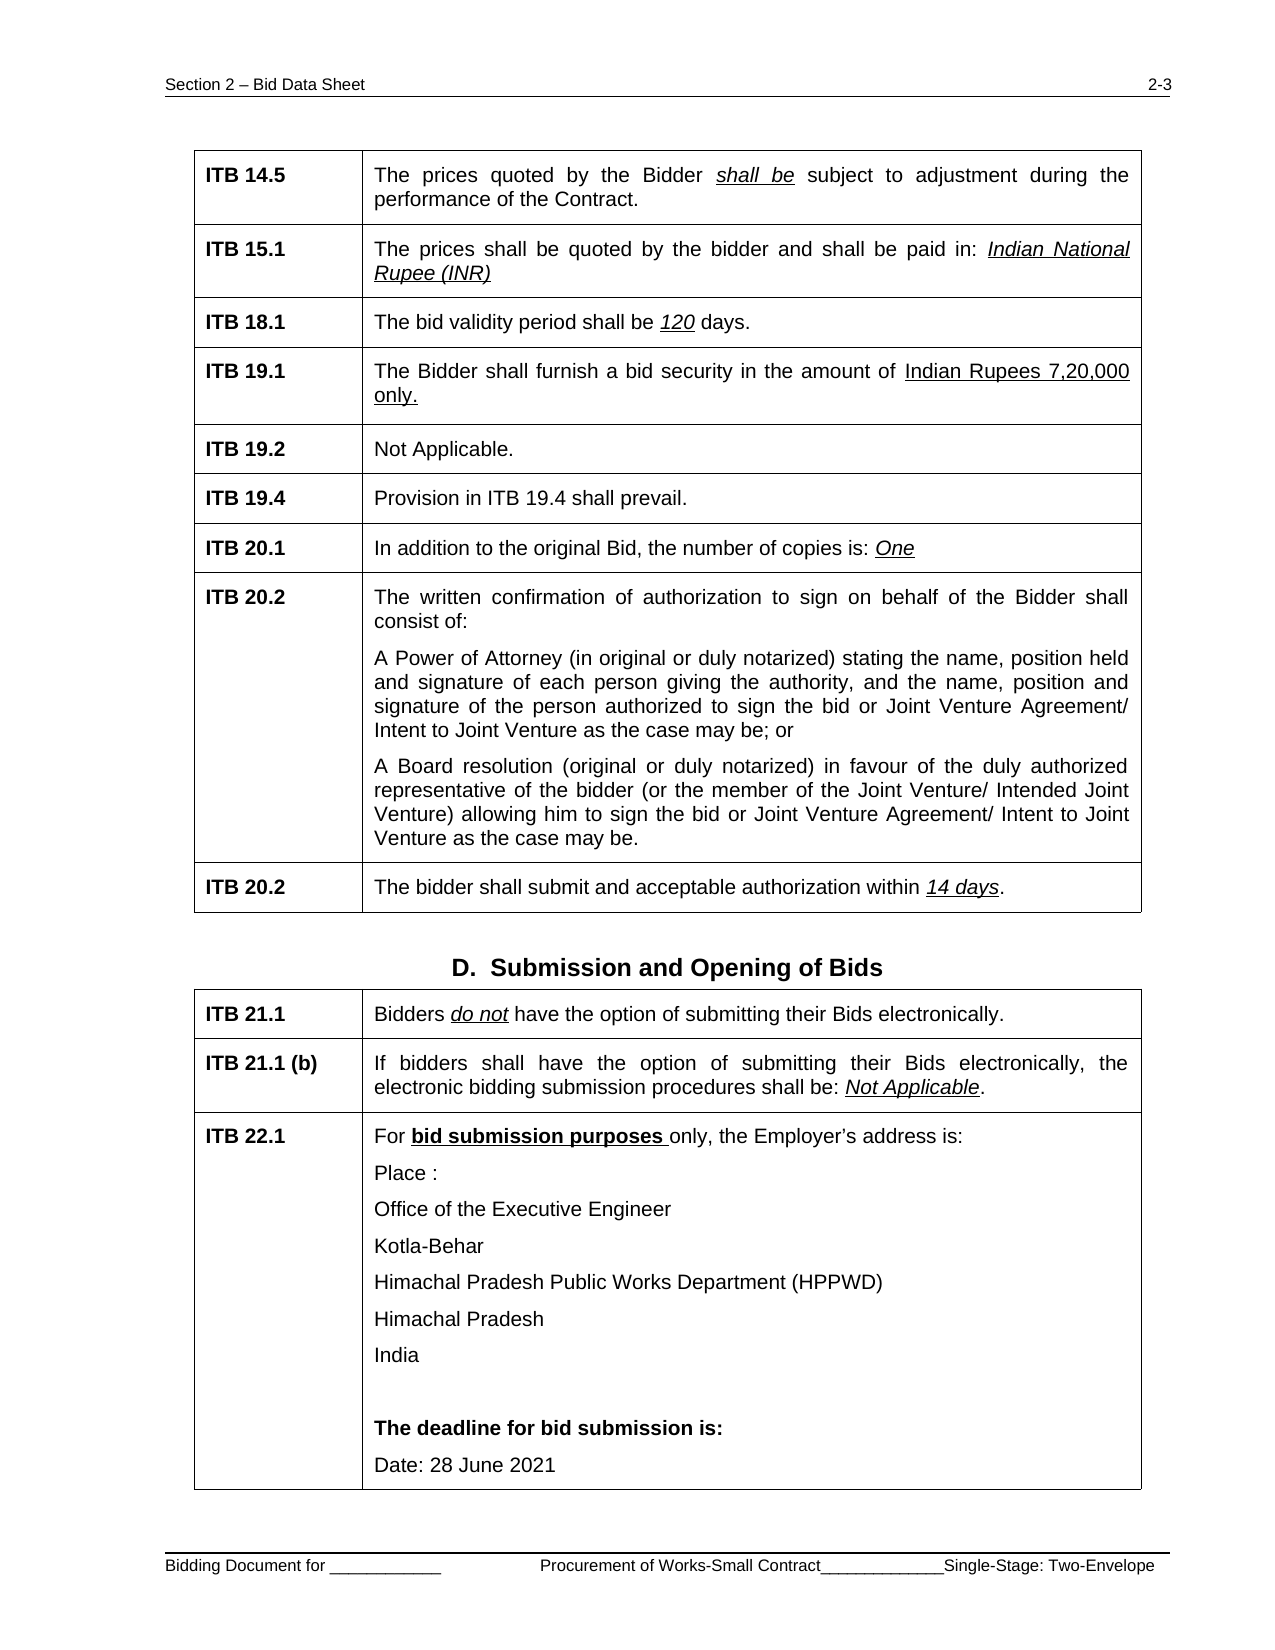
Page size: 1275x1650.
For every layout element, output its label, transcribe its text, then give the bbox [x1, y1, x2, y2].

table_cell ITB 22.1 [195, 1113, 362, 1489]
table_cell The bidder shall submit and acceptable authorization within 14 days. [363, 863, 1141, 912]
table_cell ITB 20.2 [195, 573, 362, 862]
table_header ITB 21.1 [195, 990, 362, 1038]
table_cell The prices shall be quoted by the bidder and shall be paid in: Indian National Rupee (INR) [363, 225, 1141, 297]
table_cell ITB 19.4 [195, 474, 362, 523]
table_cell The Bidder shall furnish a bid security in the amount of Indian Rupees 7,20,000 only. [363, 348, 1141, 424]
table_cell The written confirmation of authorization to sign on behalf of the Bidder shall consist of: A Power of Attorney (in original or duly notarized) stating the name, position held and signature of each person giving the authority, and the name, position and signature of the person authorized to sign the bid or Joint Venture Agreement/ Intent to Joint Venture as the case may be; or A Board resolution (original or duly notarized) in favour of the duly authorized representative of the bidder (or the member of the Joint Venture/ Intended Joint Venture) allowing him to sign the bid or Joint Venture Agreement/ Intent to Joint Venture as the case may be. [363, 573, 1141, 862]
table_cell The bid validity period shall be 120 days. [363, 298, 1141, 346]
table_cell Not Applicable. [363, 425, 1141, 473]
table_cell ITB 18.1 [195, 298, 362, 346]
table_cell Provision in ITB 19.4 shall prevail. [363, 474, 1141, 523]
table_cell The prices quoted by the Bidder shall be subject to adjustment during the performance of the Contract. [363, 151, 1141, 223]
table_header Bidders do not have the option of submitting their Bids electronically. [363, 990, 1141, 1038]
table_cell ITB 14.5 [195, 151, 362, 223]
table_cell ITB 21.1 (b) [195, 1039, 362, 1111]
table_cell ITB 15.1 [195, 225, 362, 297]
table_cell In addition to the original Bid, the number of copies is: One [363, 524, 1141, 572]
text D. Submission and Opening of Bids [165, 953, 1170, 982]
table_cell ITB 19.1 [195, 348, 362, 424]
table_cell ITB 19.2 [195, 425, 362, 473]
table_cell ITB 20.1 [195, 524, 362, 572]
table_cell If bidders shall have the option of submitting their Bids electronically, the electronic bidding submission procedures shall be: Not Applicable. [363, 1039, 1141, 1111]
table_cell ITB 20.2 [195, 863, 362, 912]
